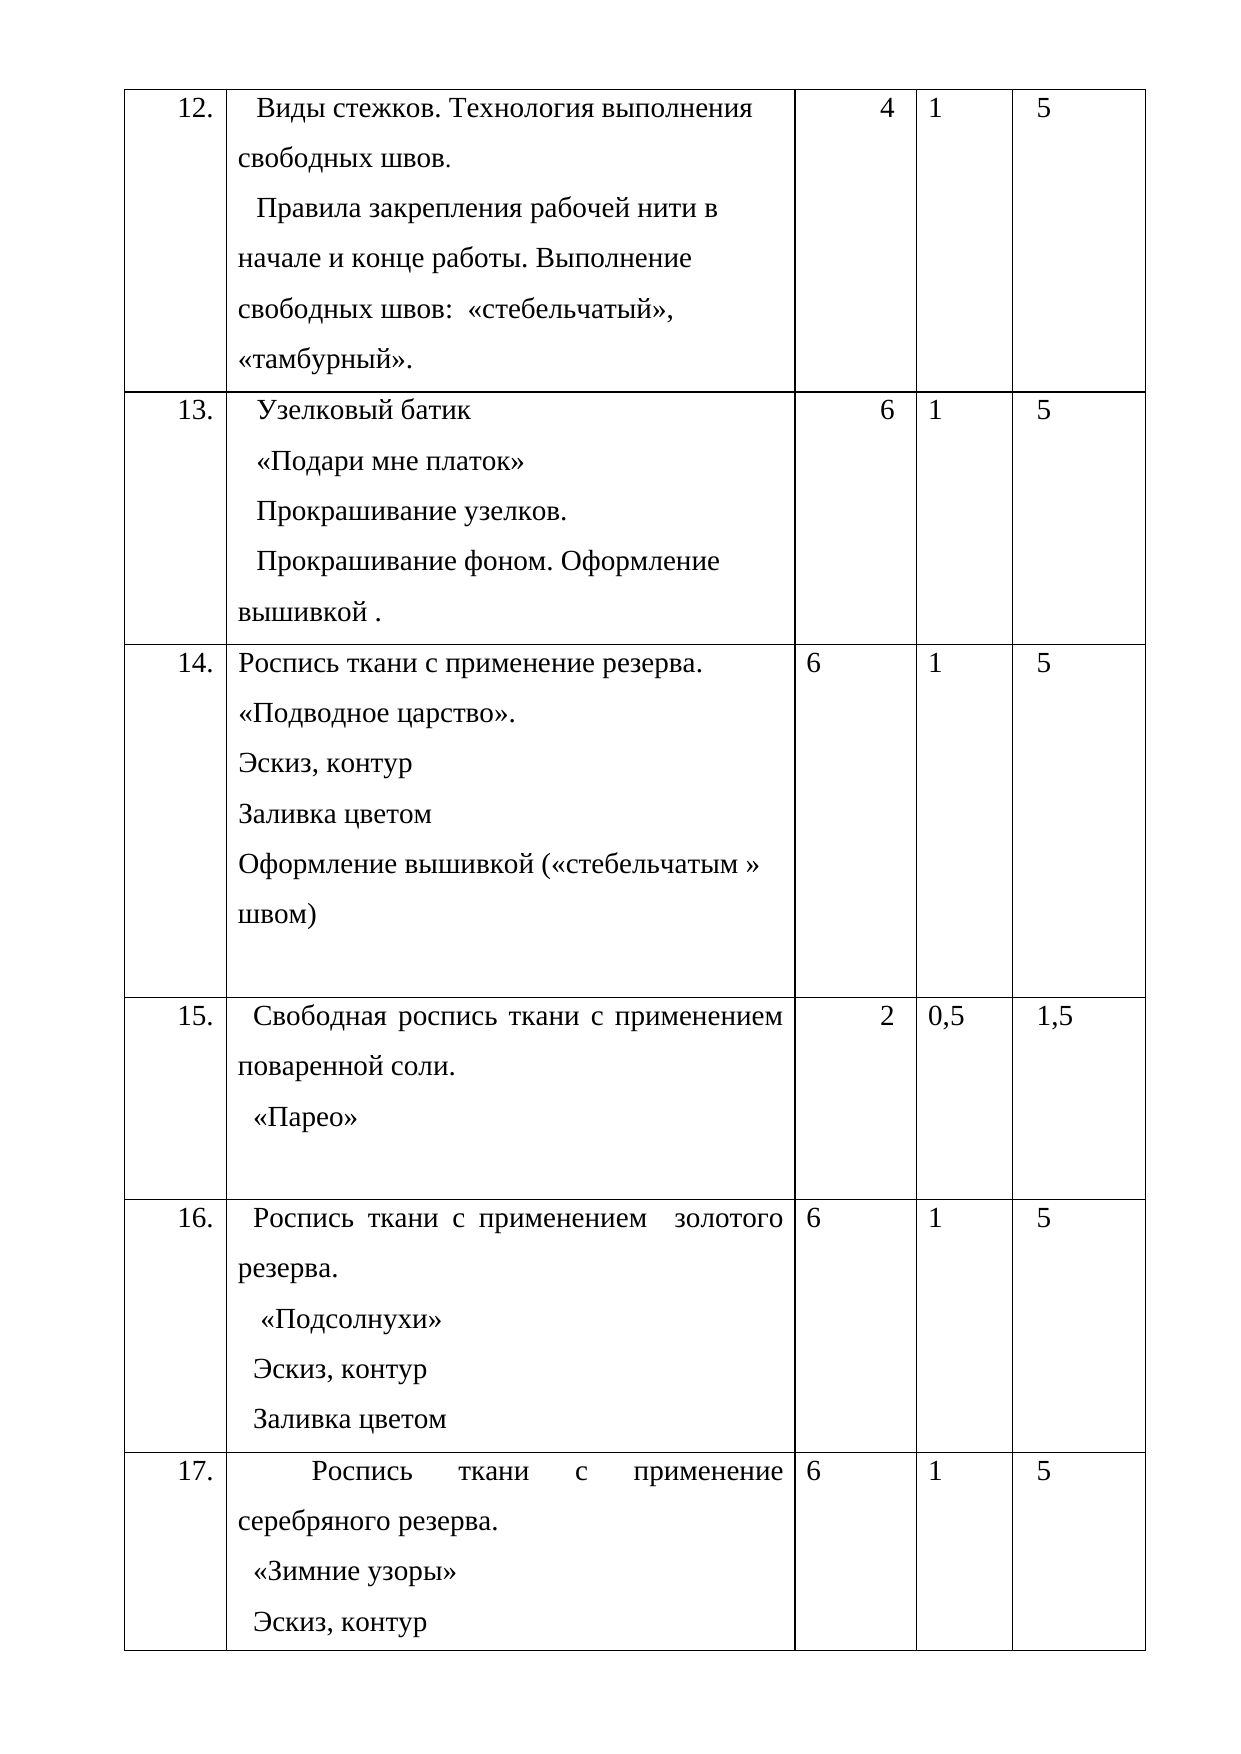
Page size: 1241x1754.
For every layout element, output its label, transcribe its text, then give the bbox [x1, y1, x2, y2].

table_cell [125, 998, 226, 1199]
table_cell [125, 393, 226, 644]
table_cell [125, 90, 226, 391]
table_cell 5 [1013, 1453, 1145, 1649]
table_cell Свободная роспись ткани с применением поваренной соли. «Парео» [227, 998, 794, 1199]
table_cell 2 [796, 998, 916, 1199]
table_cell 5 [1013, 645, 1145, 997]
table_cell 1,5 [1013, 998, 1145, 1199]
table_cell Виды стежков. Технология выполнения свободных швов. Правила закрепления рабочей нити в начале и конце работы. Выполнение свободных швов: «стебельчатый», «тамбурный». [227, 90, 794, 391]
table_cell 1 [917, 393, 1012, 644]
table_cell 6 [796, 1200, 916, 1452]
table_cell 5 [1013, 393, 1145, 644]
table_cell 6 [796, 645, 916, 997]
table_cell Роспись ткани с применением золотого резерва. «Подсолнухи» Эскиз, контур Заливка цветом [227, 1200, 794, 1452]
table_cell [125, 1453, 226, 1649]
table_cell 6 [796, 1453, 916, 1649]
table_cell 5 [1013, 1200, 1145, 1452]
table_cell 1 [917, 645, 1012, 997]
table_cell [125, 1200, 226, 1452]
table_cell Узелковый батик «Подари мне платок» Прокрашивание узелков. Прокрашивание фоном. Оформление вышивкой . [227, 393, 794, 644]
table_cell 4 [796, 90, 916, 391]
table_cell Роспись ткани с применение резерва. «Подводное царство». Эскиз, контур Заливка цветом Оформление вышивкой («стебельчатым » швом) [227, 645, 794, 997]
table_cell 0,5 [917, 998, 1012, 1199]
table_cell 1 [917, 1200, 1012, 1452]
table_cell 5 [1013, 90, 1145, 391]
table_cell 6 [796, 393, 916, 644]
table_cell 1 [917, 90, 1012, 391]
table_cell [125, 645, 226, 997]
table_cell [227, 1453, 794, 1649]
table_cell 1 [917, 1453, 1012, 1649]
